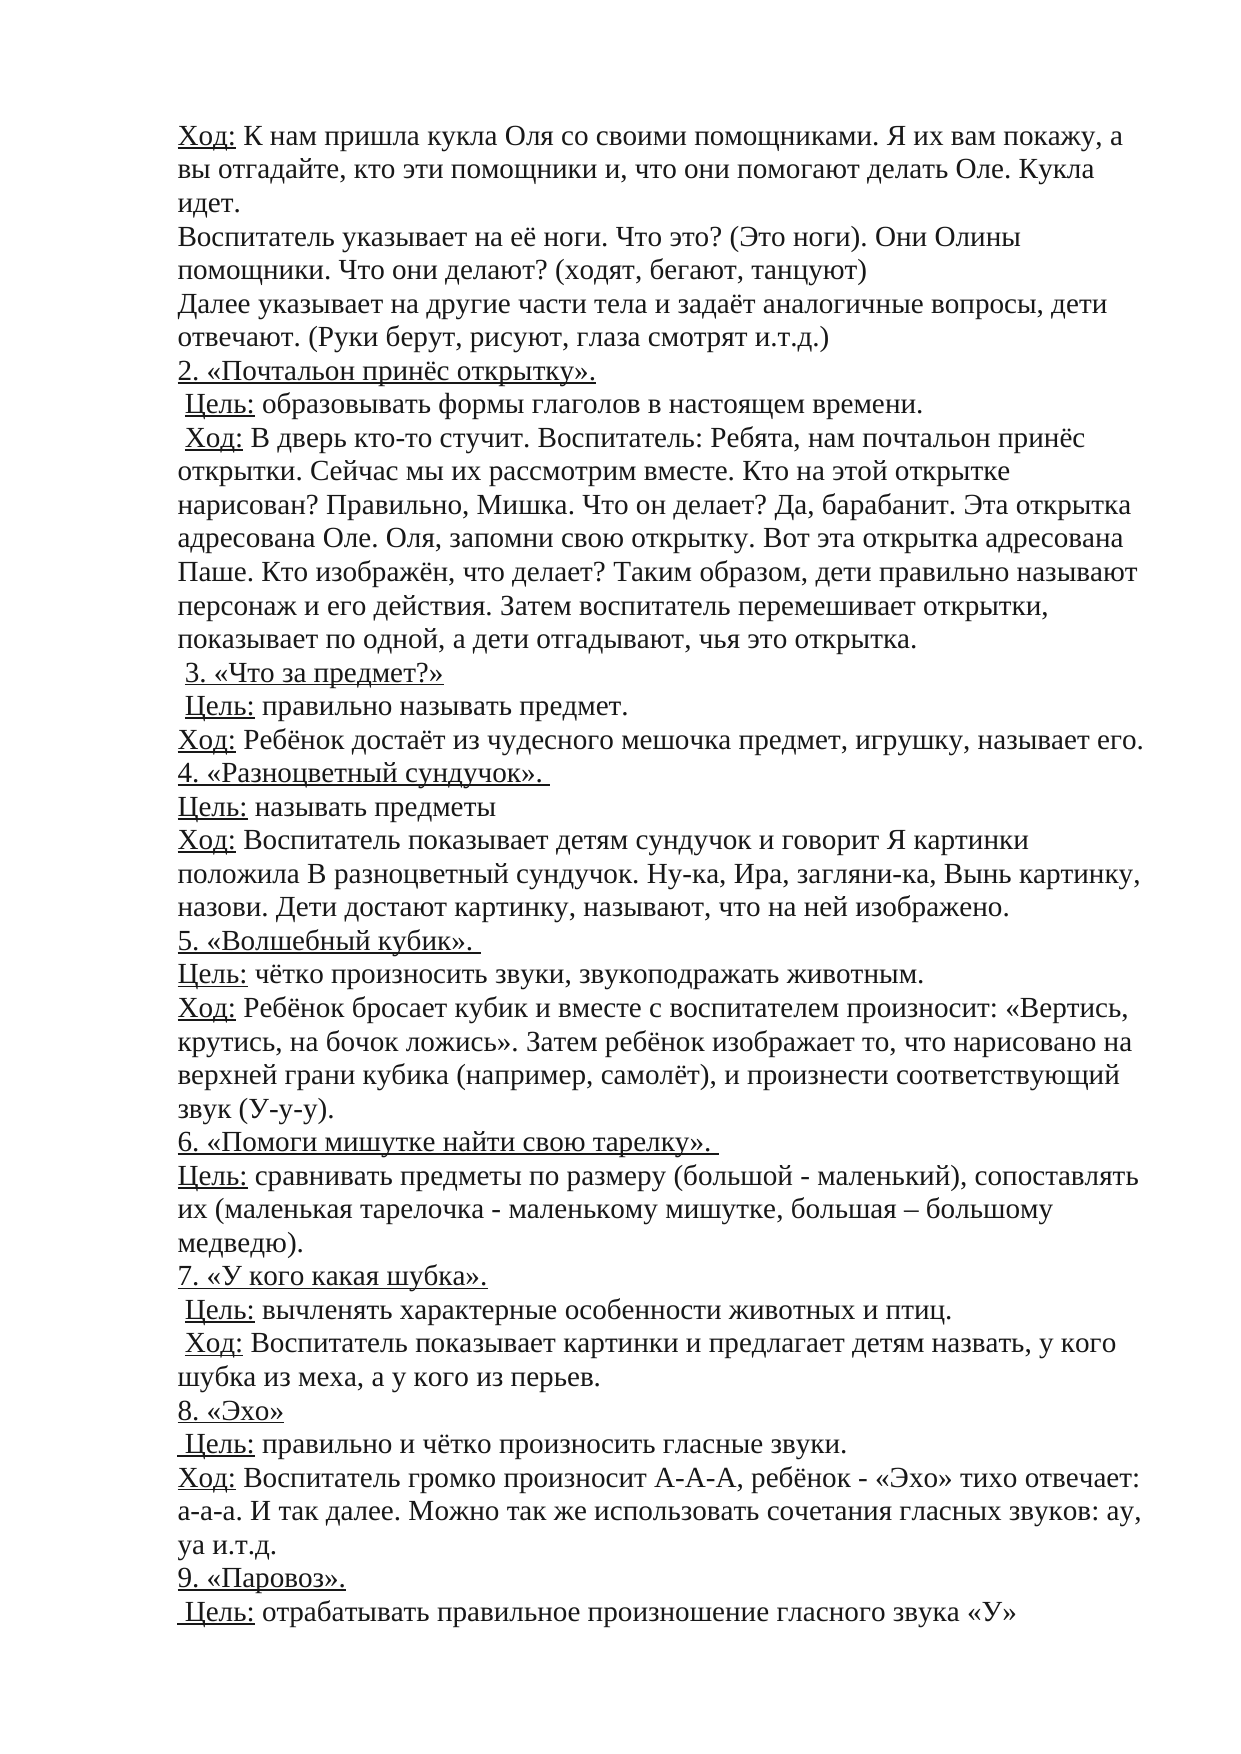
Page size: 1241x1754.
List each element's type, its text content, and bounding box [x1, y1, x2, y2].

text Цель: называть предметы [177, 789, 1152, 822]
text 7. «У кого какая шубка». [177, 1258, 1152, 1292]
text Ход: Воспитатель показывает картинки и предлагает детям назвать, у кого шубка из меха, а у кого из перьев. [177, 1326, 1152, 1393]
text Цель: сравнивать предметы по размеру (большой - маленький), сопоставлять их (маленькая тарелочка - маленькому мишутке, большая – большому медведю). [177, 1158, 1152, 1258]
text Ход: Воспитатель громко произносит А-А-А, ребёнок - «Эхо» тихо отвечает: а-а-а. И так далее. Можно так же использовать сочетания гласных звуков: ау, уа и.т.д. [177, 1460, 1152, 1560]
text Ход: В дверь кто-то стучит. Воспитатель: Ребята, нам почтальон принёс открытки. Сейчас мы их рассмотрим вместе. Кто на этой открытке нарисован? Правильно, Мишка. Что он делает? Да, барабанит. Эта открытка адресована Оле. Оля, запомни свою открытку. Вот эта открытка адресована Паше. Кто изображён, что делает? Таким образом, дети правильно называют персонаж и его действия. Затем воспитатель перемешивает открытки, показывает по одной, а дети отгадывают, чья это открытка. [177, 420, 1152, 655]
text Цель: чётко произносить звуки, звукоподражать животным. [177, 957, 1152, 990]
text Воспитатель указывает на её ноги. Что это? (Это ноги). Они Олины помощники. Что они делают? (ходят, бегают, танцуют) [177, 219, 1152, 286]
text 2. «Почтальон принёс открытку». [177, 353, 1152, 386]
text Ход: Ребёнок бросает кубик и вместе с воспитателем произносит: «Вертись, крутись, на бочок ложись». Затем ребёнок изображает то, что нарисовано на верхней грани кубика (например, самолёт), и произнести соответствующий звук (У-у-у). [177, 990, 1152, 1124]
text Цель: отрабатывать правильное произношение гласного звука «У» [177, 1594, 1152, 1627]
text Цель: вычленять характерные особенности животных и птиц. [177, 1292, 1152, 1326]
text 6. «Помоги мишутке найти свою тарелку». [177, 1124, 1152, 1158]
text Ход: Воспитатель показывает детям сундучок и говорит Я картинки положила В разноцветный сундучок. Ну-ка, Ира, загляни-ка, Вынь картинку, назови. Дети достают картинку, называют, что на ней изображено. [177, 822, 1152, 923]
text Далее указывает на другие части тела и задаёт аналогичные вопросы, дети отвечают. (Руки берут, рисуют, глаза смотрят и.т.д.) [177, 286, 1152, 353]
text Цель: правильно и чётко произносить гласные звуки. [177, 1426, 1152, 1460]
text 3. «Что за предмет?» [177, 655, 1152, 688]
text 4. «Разноцветный сундучок». [177, 755, 1152, 789]
text 9. «Паровоз». [177, 1560, 1152, 1594]
text Цель: правильно называть предмет. [177, 688, 1152, 722]
text Ход: Ребёнок достаёт из чудесного мешочка предмет, игрушку, называет его. [177, 722, 1152, 755]
text 5. «Волшебный кубик». [177, 923, 1152, 957]
text Ход: К нам пришла кукла Оля со своими помощниками. Я их вам покажу, а вы отгадайте, кто эти помощники и, что они помогают делать Оле. Кукла идет. [177, 118, 1152, 219]
text Цель: образовывать формы глаголов в настоящем времени. [177, 386, 1152, 420]
text 8. «Эхо» [177, 1393, 1152, 1426]
